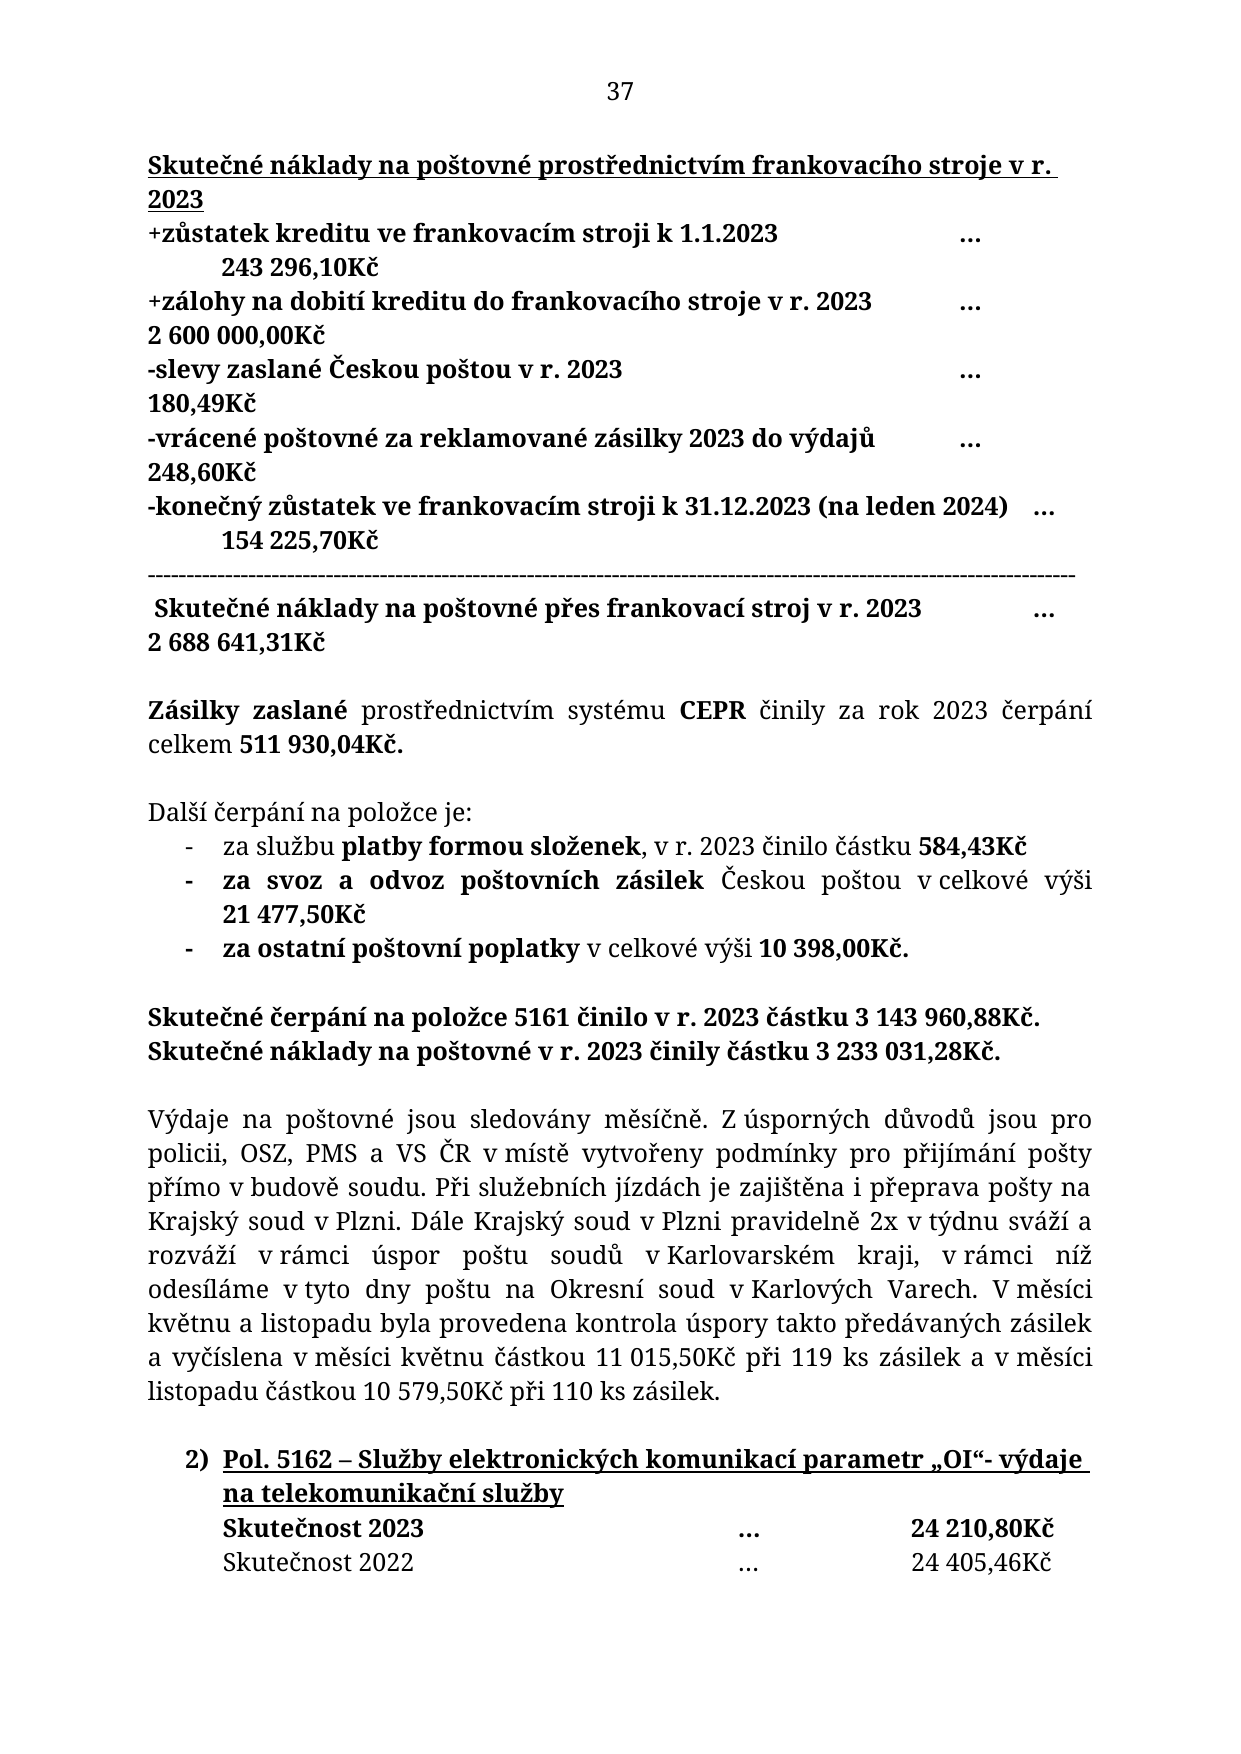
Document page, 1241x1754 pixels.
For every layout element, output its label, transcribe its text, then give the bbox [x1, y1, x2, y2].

text Skutečné náklady na poštovné prostřednictvím frankovacího stroje v r. 2023 [148, 148, 1092, 216]
list Pol. 5162 – Služby elektronických komunikací parametr „OI“- výdaje na telekomunikační služby [185, 1442, 1092, 1510]
text Skutečné čerpání na položce 5161 činilo v r. 2023 částku 3 143 960,88Kč. [148, 999, 1092, 1033]
text +zůstatek kreditu ve frankovacím stroji k 1.1.2023 … 243 296,10Kč [148, 216, 1092, 284]
list za svoz a odvoz poštovních zásilek Českou poštou v celkové výši 21 477,50Kč [185, 863, 1092, 931]
list za službu platby formou složenek, v r. 2023 činilo částku 584,43Kč [185, 829, 1092, 863]
text +zálohy na dobití kreditu do frankovacího stroje v r. 2023 … 2 600 000,00Kč [148, 284, 1092, 352]
text Výdaje na poštovné jsou sledovány měsíčně. Z úsporných důvodů jsou pro policii, OSZ, PMS a VS ČR v místě vytvořeny podmínky pro přijímání pošty přímo v budově soudu. Při služebních jízdách je zajištěna i přeprava pošty na Krajský soud v Plzni. Dále Krajský soud v Plzni pravidelně 2x v týdnu sváží a rozváží v rámci úspor poštu soudů v Karlovarském kraji, v rámci níž odesíláme v tyto dny poštu na Okresní soud v Karlových Varech. V měsíci květnu a listopadu byla provedena kontrola úspory takto předávaných zásilek a vyčíslena v měsíci květnu částkou 11 015,50Kč při 119 ks zásilek a v měsíci listopadu částkou 10 579,50Kč při 110 ks zásilek. [148, 1101, 1092, 1408]
text -konečný zůstatek ve frankovacím stroji k 31.12.2023 (na leden 2024) … 154 225,70Kč [148, 488, 1092, 556]
text Skutečné náklady na poštovné přes frankovací stroj v r. 2023 … 2 688 641,31Kč [148, 591, 1092, 659]
text ------------------------------------------------------------------------------------------------------------------------ [148, 556, 1092, 591]
text Další čerpání na položce je: [148, 795, 1092, 829]
list Skutečnost 2023 … 24 210,80Kč [223, 1510, 1092, 1544]
text -vrácené poštovné za reklamované zásilky 2023 do výdajů … 248,60Kč [148, 420, 1092, 488]
list za ostatní poštovní poplatky v celkové výši 10 398,00Kč. [185, 931, 1092, 965]
text -slevy zaslané Českou poštou v r. 2023 … 180,49Kč [148, 352, 1092, 420]
list Skutečnost 2022 … 24 405,46Kč [223, 1544, 1092, 1578]
text Skutečné náklady na poštovné v r. 2023 činily částku 3 233 031,28Kč. [148, 1033, 1092, 1067]
text Zásilky zaslané prostřednictvím systému CEPR činily za rok 2023 čerpání celkem 511 930,04Kč. [148, 693, 1092, 761]
